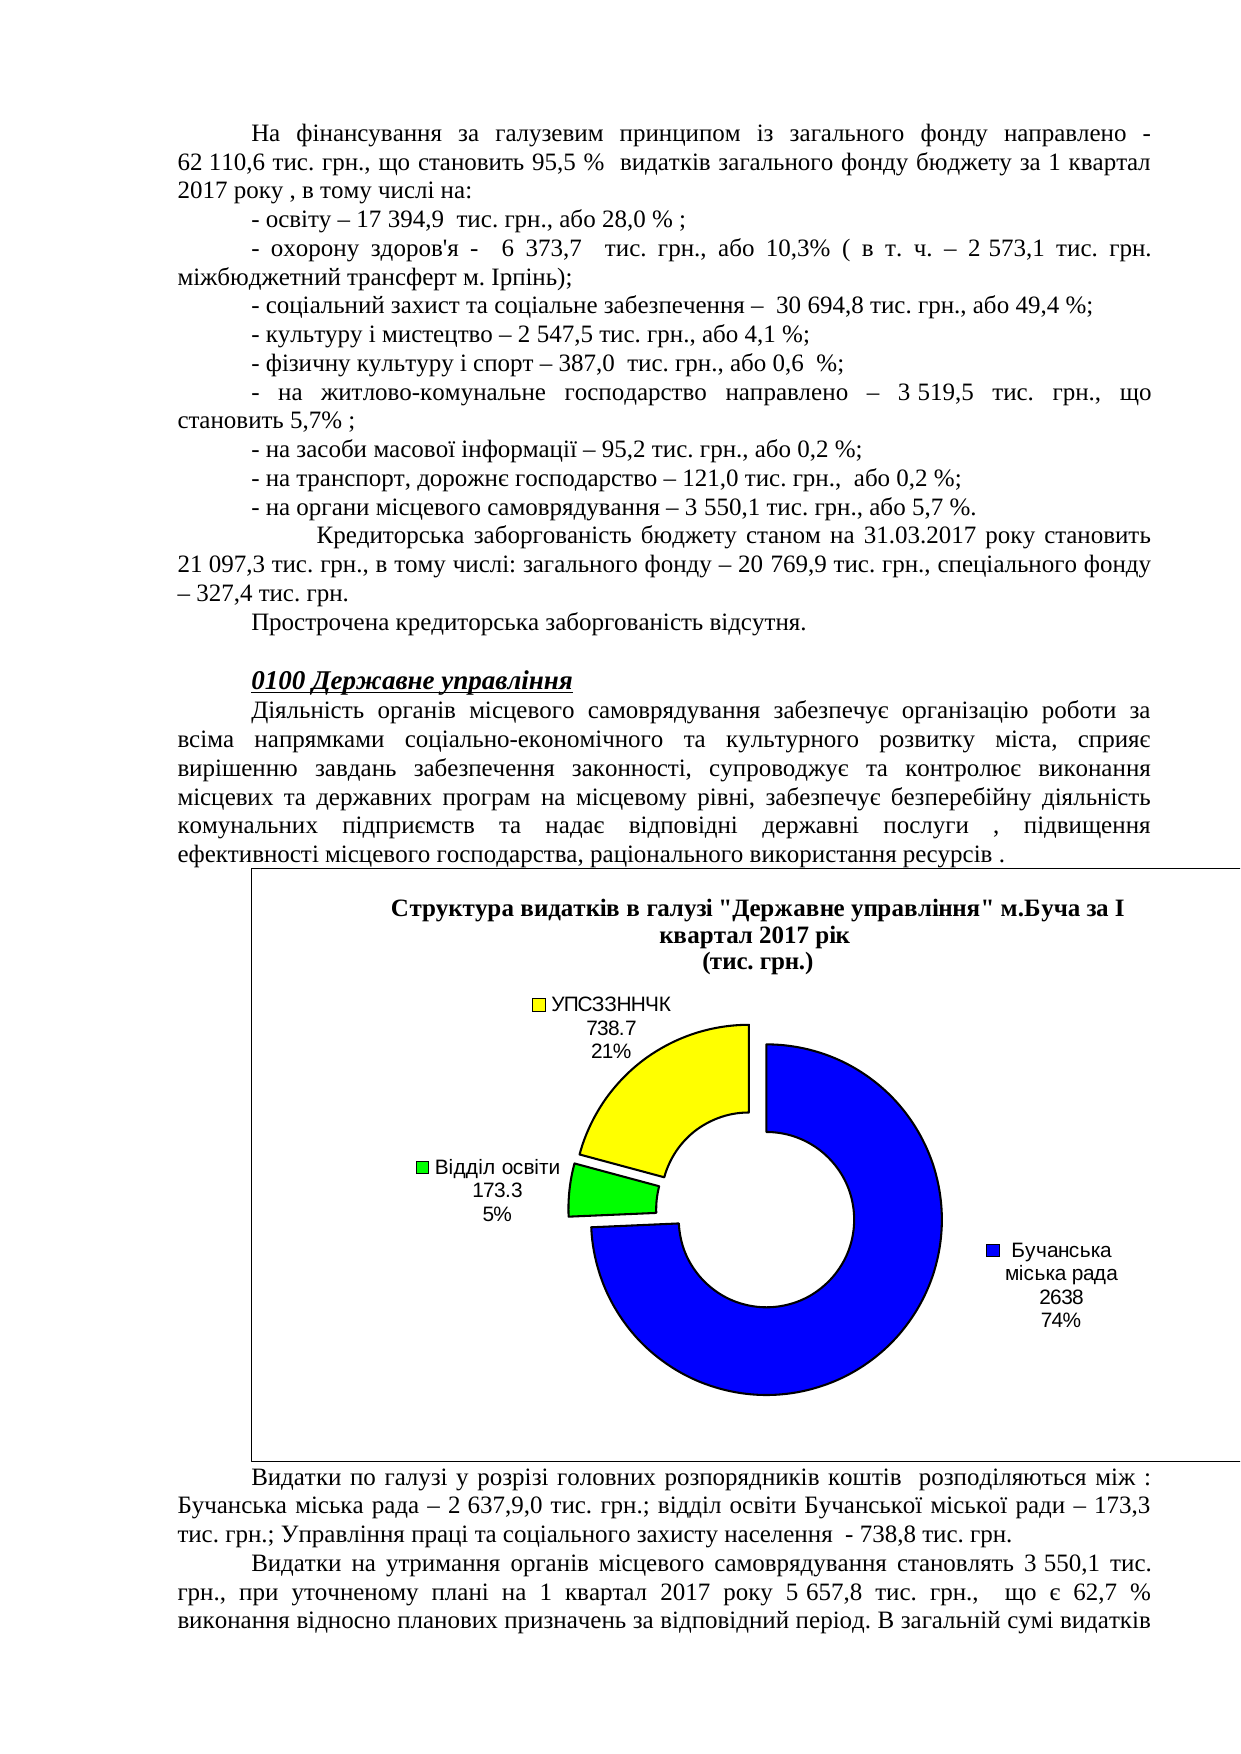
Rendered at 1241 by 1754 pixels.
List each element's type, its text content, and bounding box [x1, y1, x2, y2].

text - фізичну культуру і спорт – 387,0 тис. грн., або 0,6 %; [177, 348, 1152, 377]
title Видатки по галузі у розрізі головних розпорядників коштів розподіляються між : Бучанська міська рада – 2 637,9,0 тис. грн.; відділ освіти Бучанської міської ради – 173,3 тис. грн.; Управління праці та соціального захисту населення - 738,8 тис. грн. [177, 1462, 1152, 1548]
text На фінансування за галузевим принципом із загального фонду направлено - 62 110,6 тис. грн., що становить 95,5 % видатків загального фонду бюджету за 1 квартал 2017 року , в тому числі на: [177, 118, 1152, 204]
text Кредиторська заборгованість бюджету станом на 31.03.2017 року становить 21 097,3 тис. грн., в тому числі: загального фонду – 20 769,9 тис. грн., спеціального фонду – 327,4 тис. грн. [177, 521, 1152, 607]
text - на житлово-комунальне господарство направлено – 3 519,5 тис. грн., що становить 5,7% ; [177, 377, 1152, 434]
text - соціальний захист та соціальне забезпечення – 30 694,8 тис. грн., або 49,4 %; [177, 291, 1152, 319]
text 0100 Державне управління [177, 664, 1152, 696]
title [177, 1548, 1152, 1634]
text - на транспорт, дорожнє господарство – 121,0 тис. грн., або 0,2 %; [177, 463, 1152, 492]
title Діяльність органів місцевого самоврядування забезпечує організацію роботи за всіма напрямками соціально-економічного та культурного розвитку міста, сприяє вирішенню завдань забезпечення законності, супроводжує та контролює виконання місцевих та державних програм на місцевому рівні, забезпечує безперебійну діяльність комунальних підприємств та надає відповідні державні послуги , підвищення ефективності місцевого господарства, раціонального використання ресурсів . [177, 696, 1152, 868]
text Прострочена кредиторська заборгованість відсутня. [177, 607, 1152, 636]
text - освіту – 17 394,9 тис. грн., або 28,0 % ; [177, 204, 1152, 233]
text - охорону здоров'я - 6 373,7 тис. грн., або 10,3% ( в т. ч. – 2 573,1 тис. грн. міжбюджетний трансферт м. Ірпінь); [177, 233, 1152, 291]
text - культуру і мистецтво – 2 547,5 тис. грн., або 4,1 %; [177, 319, 1152, 348]
text - на засоби масової інформації – 95,2 тис. грн., або 0,2 %; [177, 434, 1152, 463]
text - на органи місцевого самоврядування – 3 550,1 тис. грн., або 5,7 %. [177, 492, 1152, 521]
